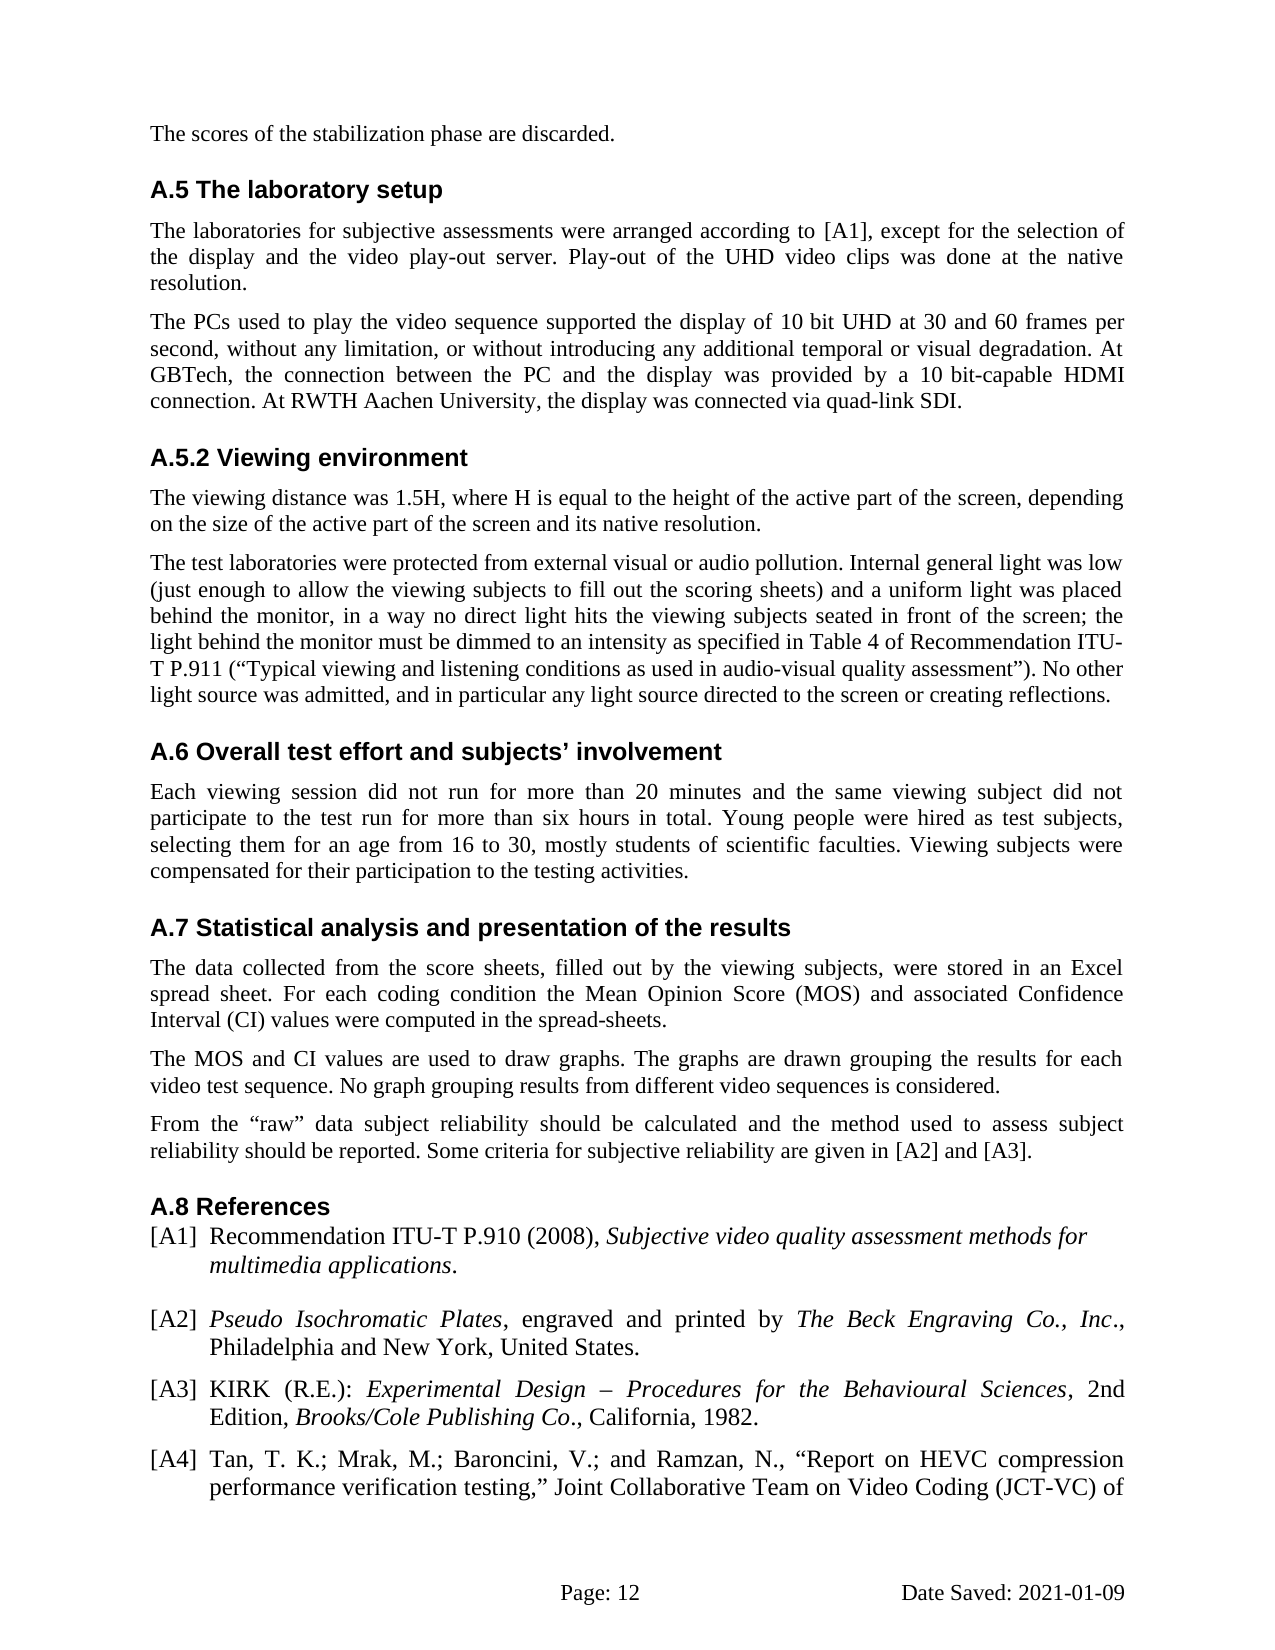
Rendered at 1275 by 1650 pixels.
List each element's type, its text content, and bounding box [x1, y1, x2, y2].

text The data collected from the score sheets, filled out by the viewing subjects, were stored in an Excel spread sheet. For each coding condition the Mean Opinion Score (MOS) and associated Confidence Interval (CI) values were computed in the spread-sheets. [150, 954, 1125, 1033]
list Pseudo Isochromatic Plates, engraved and printed by The Beck Engraving Co., Inc., Philadelphia and New York, United States. [150, 1304, 1125, 1361]
text The viewing distance was 1.5H, where H is equal to the height of the active part of the screen, depending on the size of the active part of the screen and its native resolution. [150, 484, 1125, 537]
text From the “raw” data subject reliability should be calculated and the method used to assess subject reliability should be reported. Some criteria for subjective reliability are given in [A2] and [A3]. [150, 1111, 1125, 1163]
text A.5 The laboratory setup [150, 176, 1125, 204]
list Recommendation ITU-T P.910 (2008), Subjective video quality assessment methods for multimedia applications. [150, 1221, 1125, 1279]
text The scores of the stabilization phase are discarded. [150, 120, 1125, 146]
text A.6 Overall test effort and subjects’ involvement [150, 737, 1125, 765]
list KIRK (R.E.): Experimental Design – Procedures for the Behavioural Sciences, 2nd Edition, Brooks/Cole Publishing Co., California, 1982. [150, 1374, 1125, 1431]
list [150, 1444, 1125, 1501]
text A.7 Statistical analysis and presentation of the results [150, 912, 1125, 941]
text The test laboratories were protected from external visual or audio pollution. Internal general light was low (just enough to allow the viewing subjects to fill out the scoring sheets) and a uniform light was placed behind the monitor, in a way no direct light hits the viewing subjects seated in front of the screen; the light behind the monitor must be dimmed to an intensity as specified in Table 4 of Recommendation ITU-T P.911 (“Typical viewing and listening conditions as used in audio-visual quality assessment”). No other light source was admitted, and in particular any light source directed to the screen or creating reflections. [150, 549, 1125, 707]
text A.8 References [150, 1192, 1125, 1221]
text The PCs used to play the video sequence supported the display of 10 bit UHD at 30 and 60 frames per second, without any limitation, or without introducing any additional temporal or visual degradation. At GBTech, the connection between the PC and the display was provided by a 10 bit-capable HDMI connection. At RWTH Aachen University, the display was connected via quad-link SDI. [150, 308, 1125, 414]
text Each viewing session did not run for more than 20 minutes and the same viewing subject did not participate to the test run for more than six hours in total. Young people were hired as test subjects, selecting them for an age from 16 to 30, mostly students of scientific faculties. Viewing subjects were compensated for their participation to the testing activities. [150, 778, 1125, 883]
text A.5.2 Viewing environment [150, 443, 1125, 472]
text The laboratories for subjective assessments were arranged according to [A1], except for the selection of the display and the video play-out server. Play-out of the UHD video clips was done at the native resolution. [150, 217, 1125, 296]
text The MOS and CI values are used to draw graphs. The graphs are drawn grouping the results for each video test sequence. No graph grouping results from different video sequences is considered. [150, 1045, 1125, 1098]
